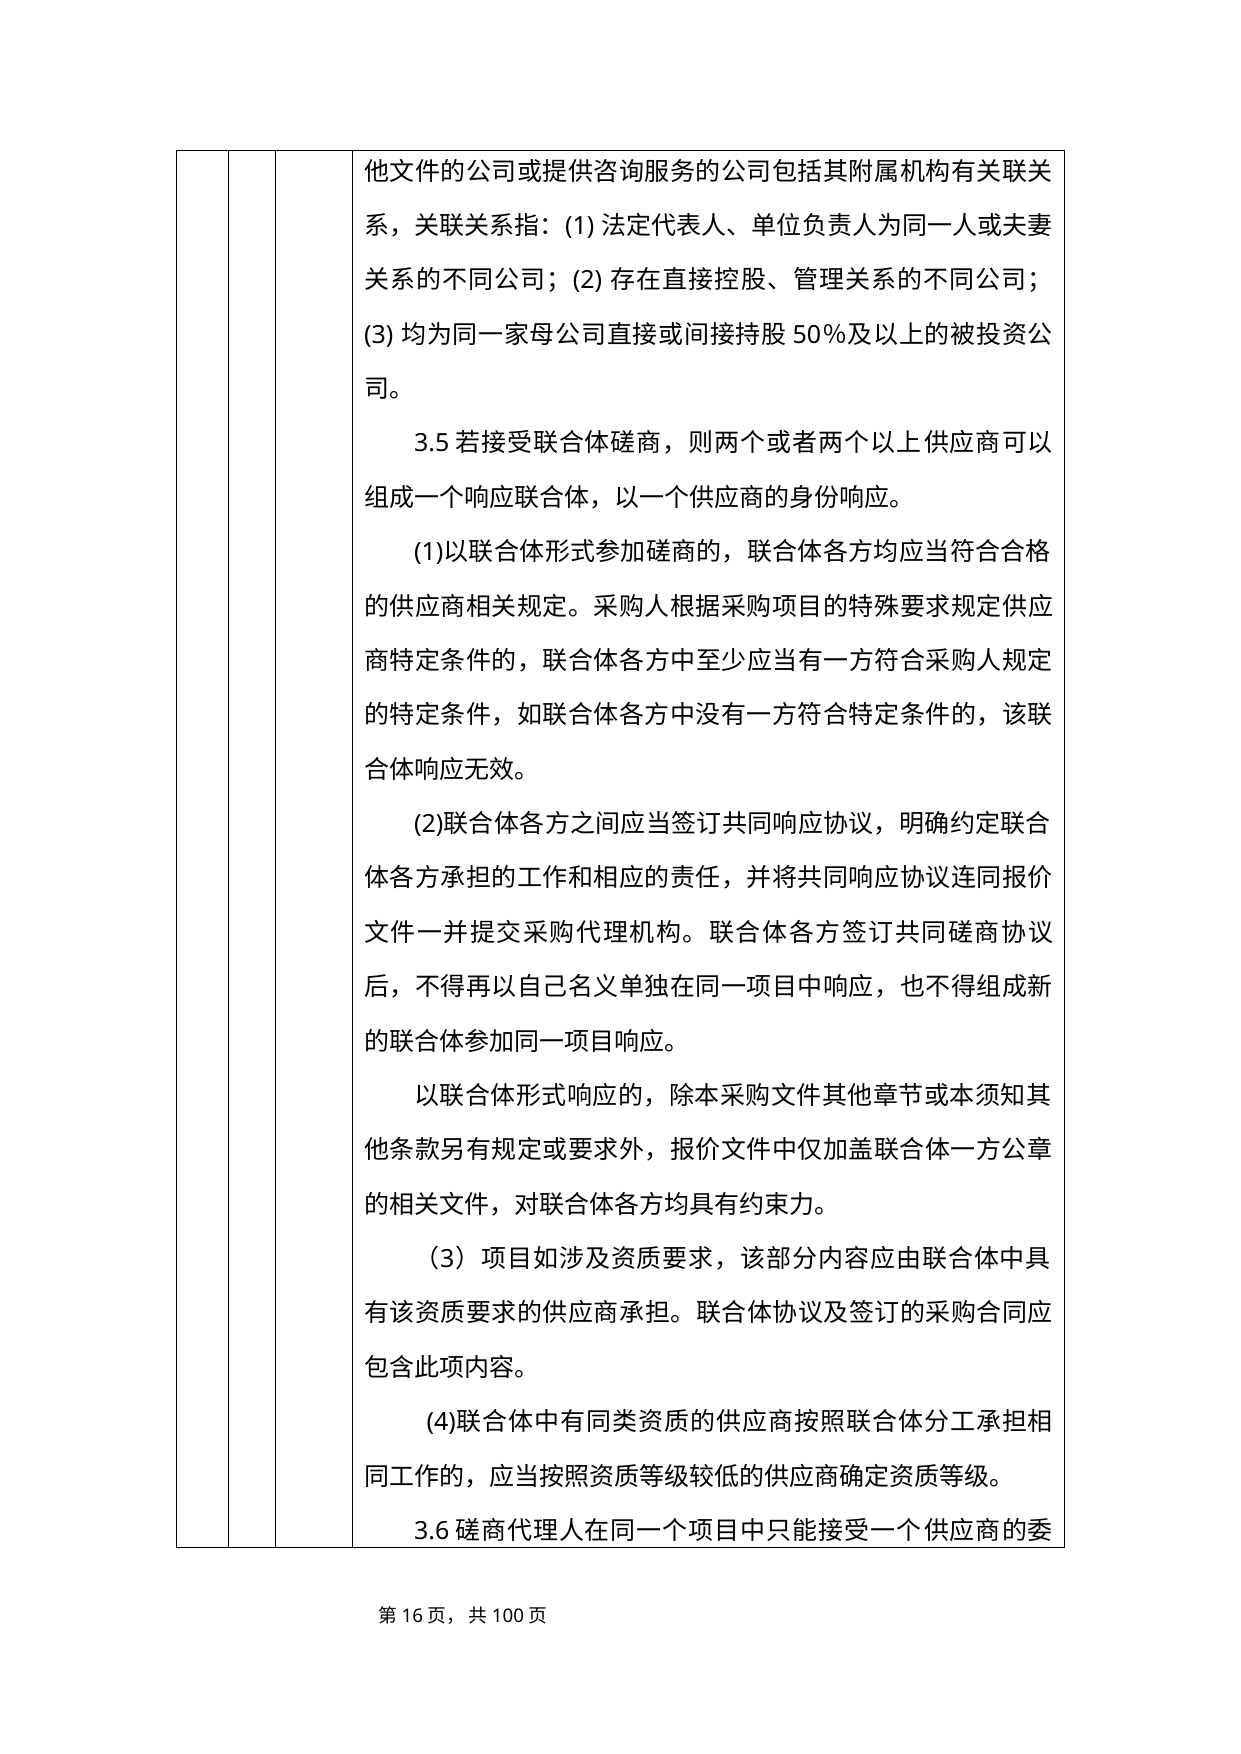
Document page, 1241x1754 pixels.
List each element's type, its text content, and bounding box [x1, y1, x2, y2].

table_cell 二 [229, 151, 275, 1547]
table_cell 3 [276, 151, 352, 1547]
table_cell 1 [177, 151, 228, 1547]
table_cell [353, 151, 1064, 1547]
